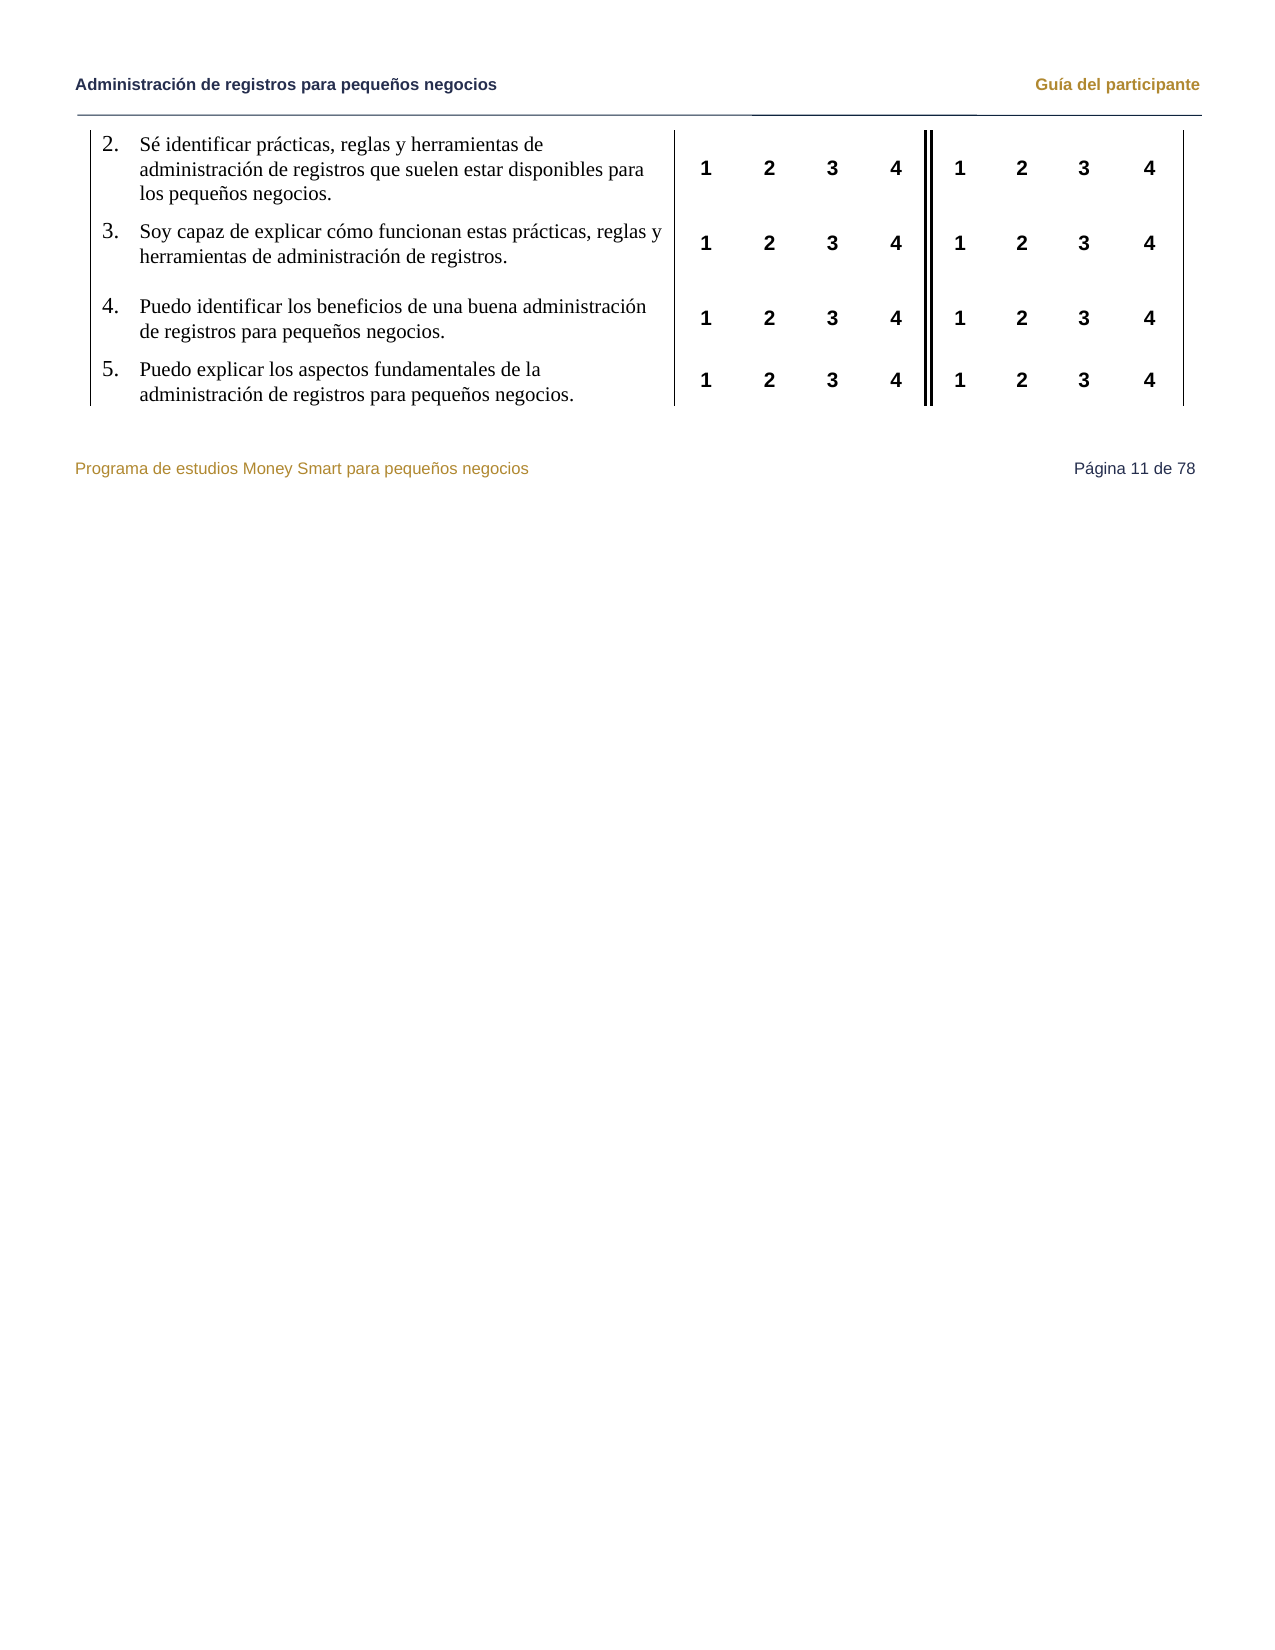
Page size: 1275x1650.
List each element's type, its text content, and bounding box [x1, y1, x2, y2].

picture [75, 0, 1202, 289]
table_cell 3 [1053, 205, 1115, 280]
table_cell 4 [1115, 130, 1183, 205]
table_cell 2 [738, 355, 801, 406]
table_cell 2 [738, 280, 801, 355]
table_cell 3 [801, 130, 864, 205]
table_cell Puedo identificar los beneficios de una buena administración de registros para pequeños negocios. [91, 280, 674, 355]
table_cell 1 [675, 205, 737, 280]
table_cell 3 [1053, 280, 1115, 355]
table_cell 3 [1053, 355, 1115, 406]
table_cell 4 [864, 130, 924, 205]
table_cell 2 [738, 205, 801, 280]
table_cell 1 [933, 355, 992, 406]
table_cell 3 [1053, 130, 1115, 205]
table_cell 2 [992, 205, 1052, 280]
table_cell 4 [864, 205, 924, 280]
table_cell 4 [1115, 280, 1183, 355]
table_cell 1 [933, 205, 992, 280]
table_cell Puedo explicar los aspectos fundamentales de la administración de registros para pequeños negocios. [91, 355, 674, 406]
table_cell 2 [738, 130, 801, 205]
table_cell 3 [801, 205, 864, 280]
table_cell 3 [801, 355, 864, 406]
table_cell Soy capaz de explicar cómo funcionan estas prácticas, reglas y herramientas de administración de registros. [91, 205, 674, 280]
table_cell 4 [1115, 355, 1183, 406]
table_cell 2 [992, 280, 1052, 355]
table_cell 4 [1115, 205, 1183, 280]
table_cell 3 [801, 280, 864, 355]
table_cell 4 [864, 355, 924, 406]
table_cell 1 [933, 130, 992, 205]
table_cell Sé identificar prácticas, reglas y herramientas de administración de registros que suelen estar disponibles para los pequeños negocios. [91, 130, 674, 205]
table_cell 1 [675, 280, 737, 355]
table_cell 2 [992, 130, 1052, 205]
table_cell 1 [933, 280, 992, 355]
table_cell 1 [675, 130, 737, 205]
table_cell 2 [992, 355, 1052, 406]
table_cell 4 [864, 280, 924, 355]
table_cell 1 [675, 355, 737, 406]
